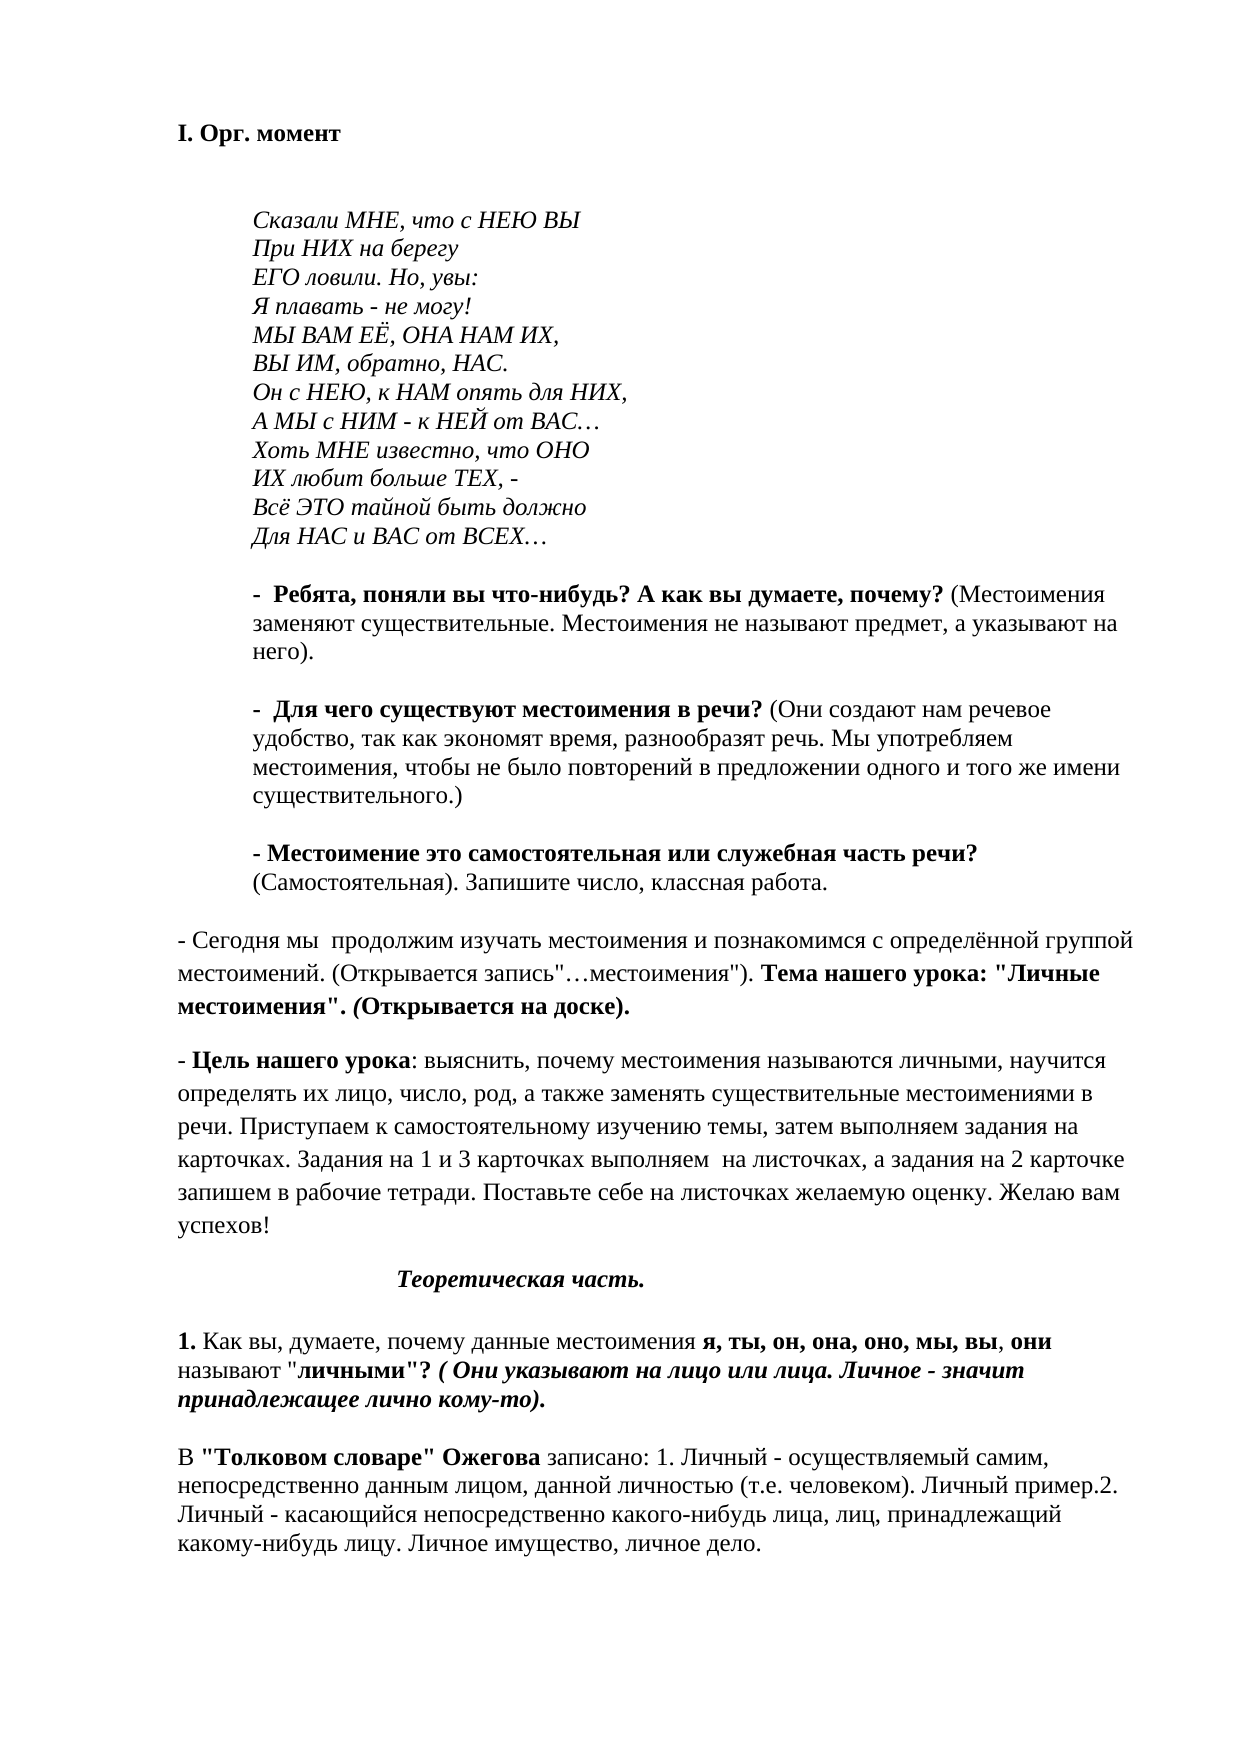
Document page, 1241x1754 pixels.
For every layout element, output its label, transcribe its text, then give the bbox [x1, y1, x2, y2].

list При НИХ на берегу [252, 233, 1152, 262]
list МЫ ВАМ ЕЁ, ОНА НАМ ИХ, [252, 320, 1152, 348]
list Хоть МНЕ известно, что ОНО [252, 435, 1152, 463]
text - Цель нашего урока: выяснить, почему местоимения называются личными, научится определять их лицо, число, род, а также заменять существительные местоимениями в речи. Приступаем к самостоятельному изучению темы, затем выполняем задания на карточках. Задания на 1 и 3 карточках выполняем на листочках, а задания на 2 карточке запишем в рабочие тетради. Поставьте себе на листочках желаемую оценку. Желаю вам успехов! [177, 1045, 1152, 1239]
text В "Толковом словаре" Ожегова записано: 1. Личный - осуществляемый самим, непосредственно данным лицом, данной личностью (т.е. человеком). Личный пример.2. Личный - касающийся непосредственно какого-нибудь лица, лиц, принадлежащий какому-нибудь лицу. Личное имущество, личное дело. [177, 1442, 1152, 1557]
list ЕГО ловили. Но, увы: [252, 262, 1152, 291]
list ВЫ ИМ, обратно, НАС. [252, 348, 1152, 377]
list А МЫ с НИМ - к НЕЙ от ВАС… [252, 406, 1152, 435]
list Всё ЭТО тайной быть должно [252, 492, 1152, 521]
text - Для чего существуют местоимения в речи? (Они создают нам речевое удобство, так как экономят время, разнообразят речь. Мы употребляем местоимения, чтобы не было повторений в предложении одного и того же имени существительного.) [252, 694, 1152, 809]
text - Сегодня мы продолжим изучать местоимения и познакомимся с определённой группой местоимений. (Открывается запись"…местоимения"). Тема нашего урока: "Личные местоимения". (Открывается на доске). [177, 925, 1152, 1020]
text Сказали МНЕ, что с НЕЮ ВЫ [177, 205, 1152, 233]
text I. Орг. момент [177, 118, 1152, 147]
list Для НАС и ВАС от ВСЕХ… [252, 521, 1152, 550]
list Я плавать - не могу! [252, 291, 1152, 320]
text - Ребята, поняли вы что-нибудь? А как вы думаете, почему? (Местоимения заменяют существительные. Местоимения не называют предмет, а указывают на него). [252, 579, 1152, 665]
list Он с НЕЮ, к НАМ опять для НИХ, [252, 377, 1152, 406]
text - Местоимение это самостоятельная или служебная часть речи? (Самостоятельная). Запишите число, классная работа. [252, 838, 1152, 896]
text 1. Как вы, думаете, почему данные местоимения я, ты, он, она, оно, мы, вы, они называют "личными"? ( Они указывают на лицо или лица. Личное - значит принадлежащее лично кому-то). [177, 1326, 1152, 1412]
text Теоретическая часть. [177, 1264, 1152, 1293]
list ИХ любит больше ТЕХ, - [252, 463, 1152, 492]
